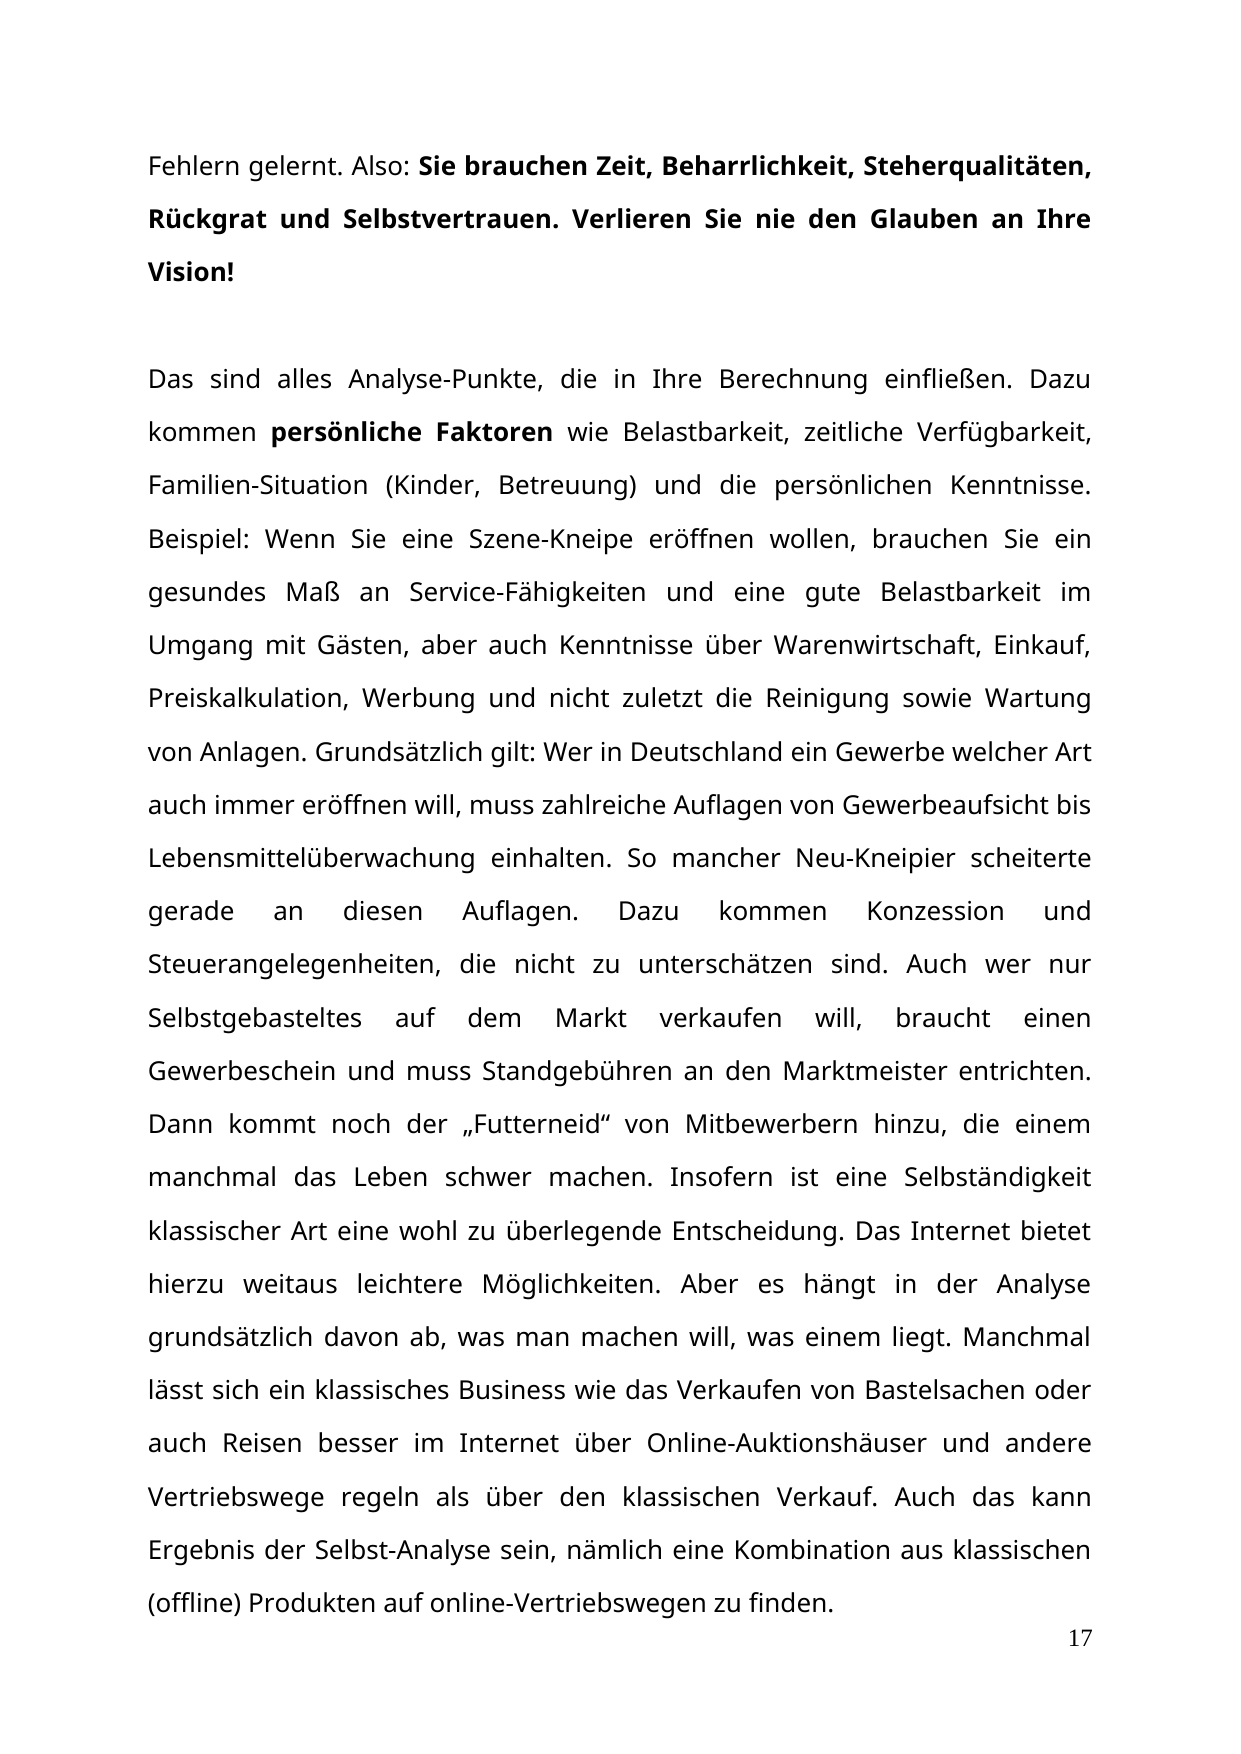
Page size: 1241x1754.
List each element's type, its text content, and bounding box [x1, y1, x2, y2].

text Das sind alles Analyse-Punkte, die in Ihre Berechnung einfließen. Dazu kommen persönliche Faktoren wie Belastbarkeit, zeitliche Verfügbarkeit, Familien-Situation (Kinder, Betreuung) und die persönlichen Kenntnisse. Beispiel: Wenn Sie eine Szene-Kneipe eröffnen wollen, brauchen Sie ein gesundes Maß an Service-Fähigkeiten und eine gute Belastbarkeit im Umgang mit Gästen, aber auch Kenntnisse über Warenwirtschaft, Einkauf, Preiskalkulation, Werbung und nicht zuletzt die Reinigung sowie Wartung von Anlagen. Grundsätzlich gilt: Wer in Deutschland ein Gewerbe welcher Art auch immer eröffnen will, muss zahlreiche Auflagen von Gewerbeaufsicht bis Lebensmittelüberwachung einhalten. So mancher Neu-Kneipier scheiterte gerade an diesen Auflagen. Dazu kommen Konzession und Steuerangelegenheiten, die nicht zu unterschätzen sind. Auch wer nur Selbstgebasteltes auf dem Markt verkaufen will, braucht einen Gewerbeschein und muss Standgebühren an den Marktmeister entrichten. Dann kommt noch der „Futterneid“ von Mitbewerbern hinzu, die einem manchmal das Leben schwer machen. Insofern ist eine Selbständigkeit klassischer Art eine wohl zu überlegende Entscheidung. Das Internet bietet hierzu weitaus leichtere Möglichkeiten. Aber es hängt in der Analyse grundsätzlich davon ab, was man machen will, was einem liegt. Manchmal lässt sich ein klassisches Business wie das Verkaufen von Bastelsachen oder auch Reisen besser im Internet über Online-Auktionshäuser und andere Vertriebswege regeln als über den klassischen Verkauf. Auch das kann Ergebnis der Selbst-Analyse sein, nämlich eine Kombination aus klassischen (offline) Produkten auf online-Vertriebswegen zu finden. [148, 361, 1093, 1620]
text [148, 148, 1093, 289]
